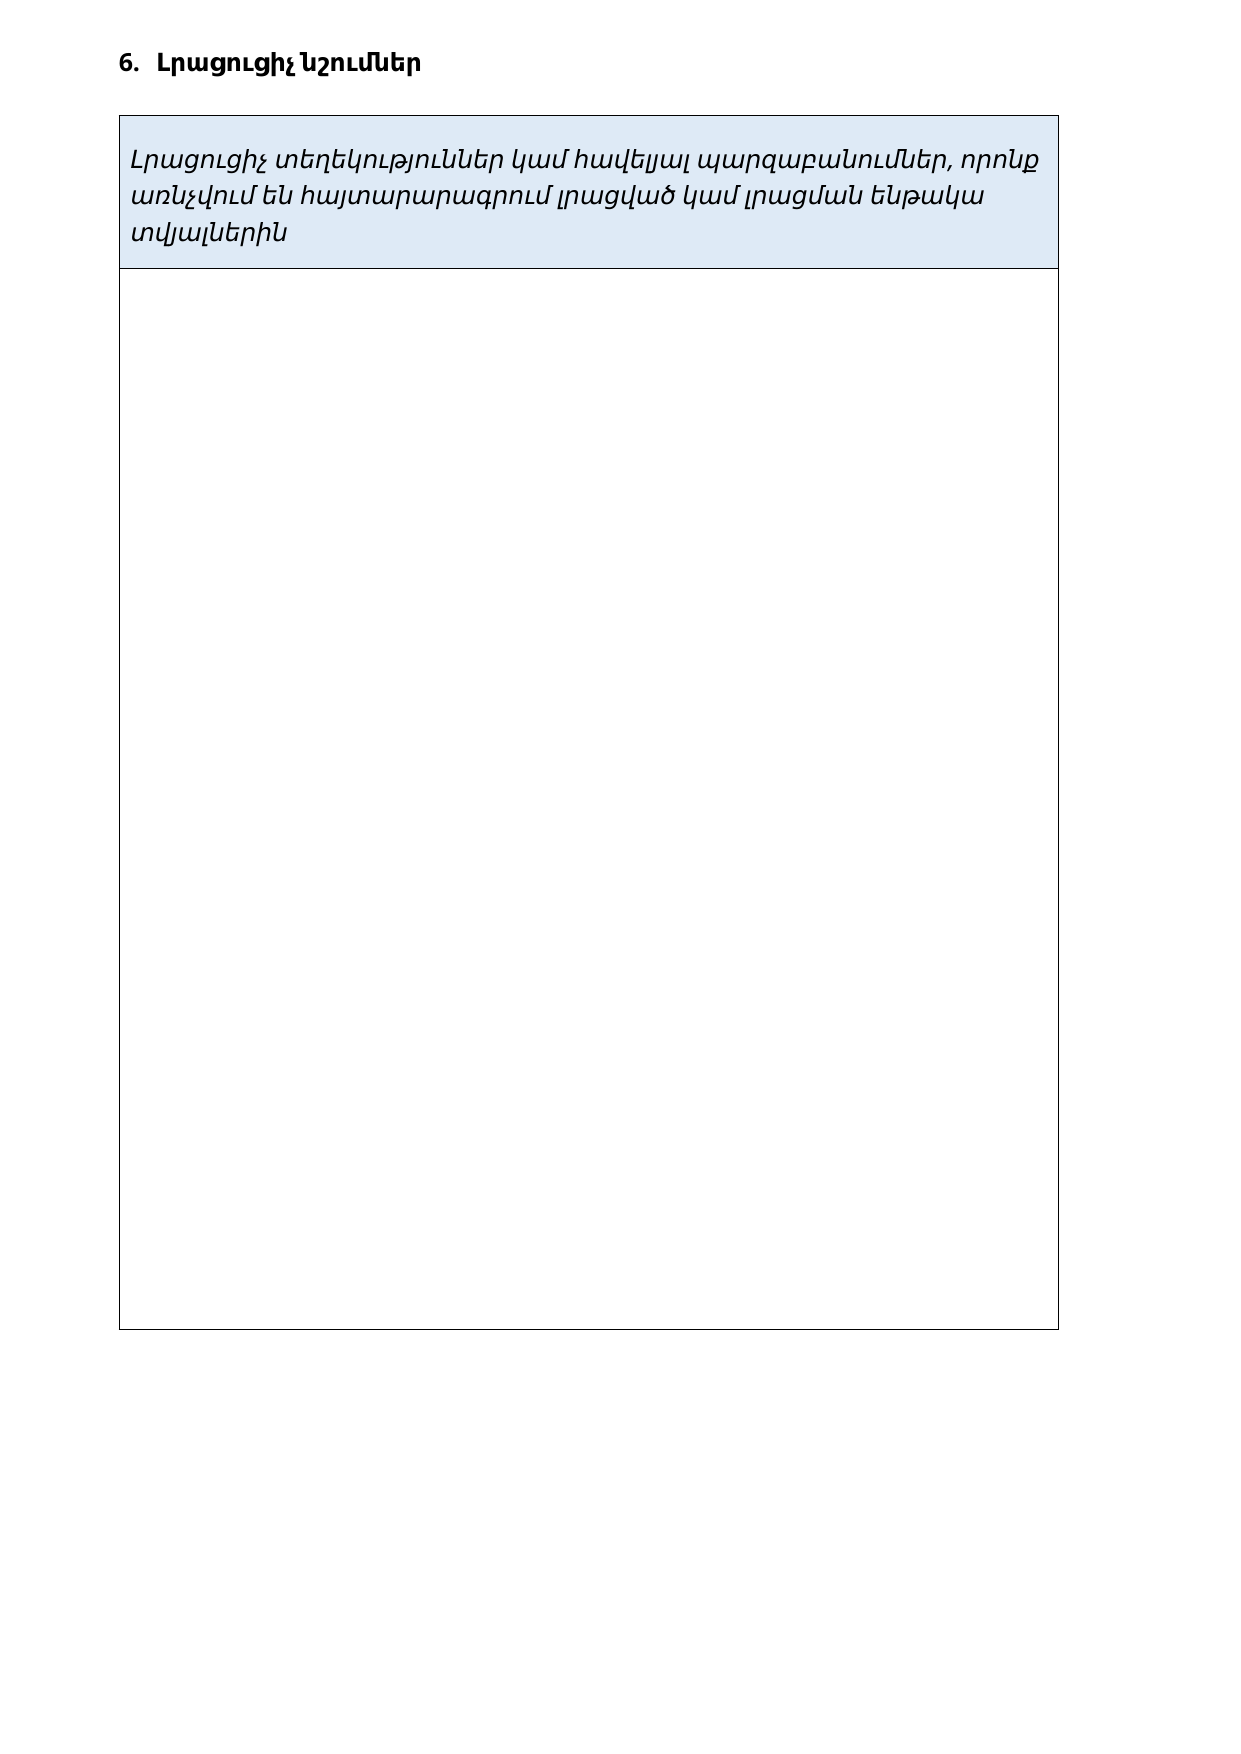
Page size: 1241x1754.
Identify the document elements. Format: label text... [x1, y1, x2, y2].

list Լրացուցիչ նշումներ [118, 44, 1171, 78]
table_header Լրացուցիչ տեղեկություններ կամ հավելյալ պարզաբանումներ, որոնք առնչվում են հայտարարագրում լրացված կամ լրացման ենթակա տվյալներին [120, 116, 1058, 268]
table_cell [120, 269, 1058, 1329]
